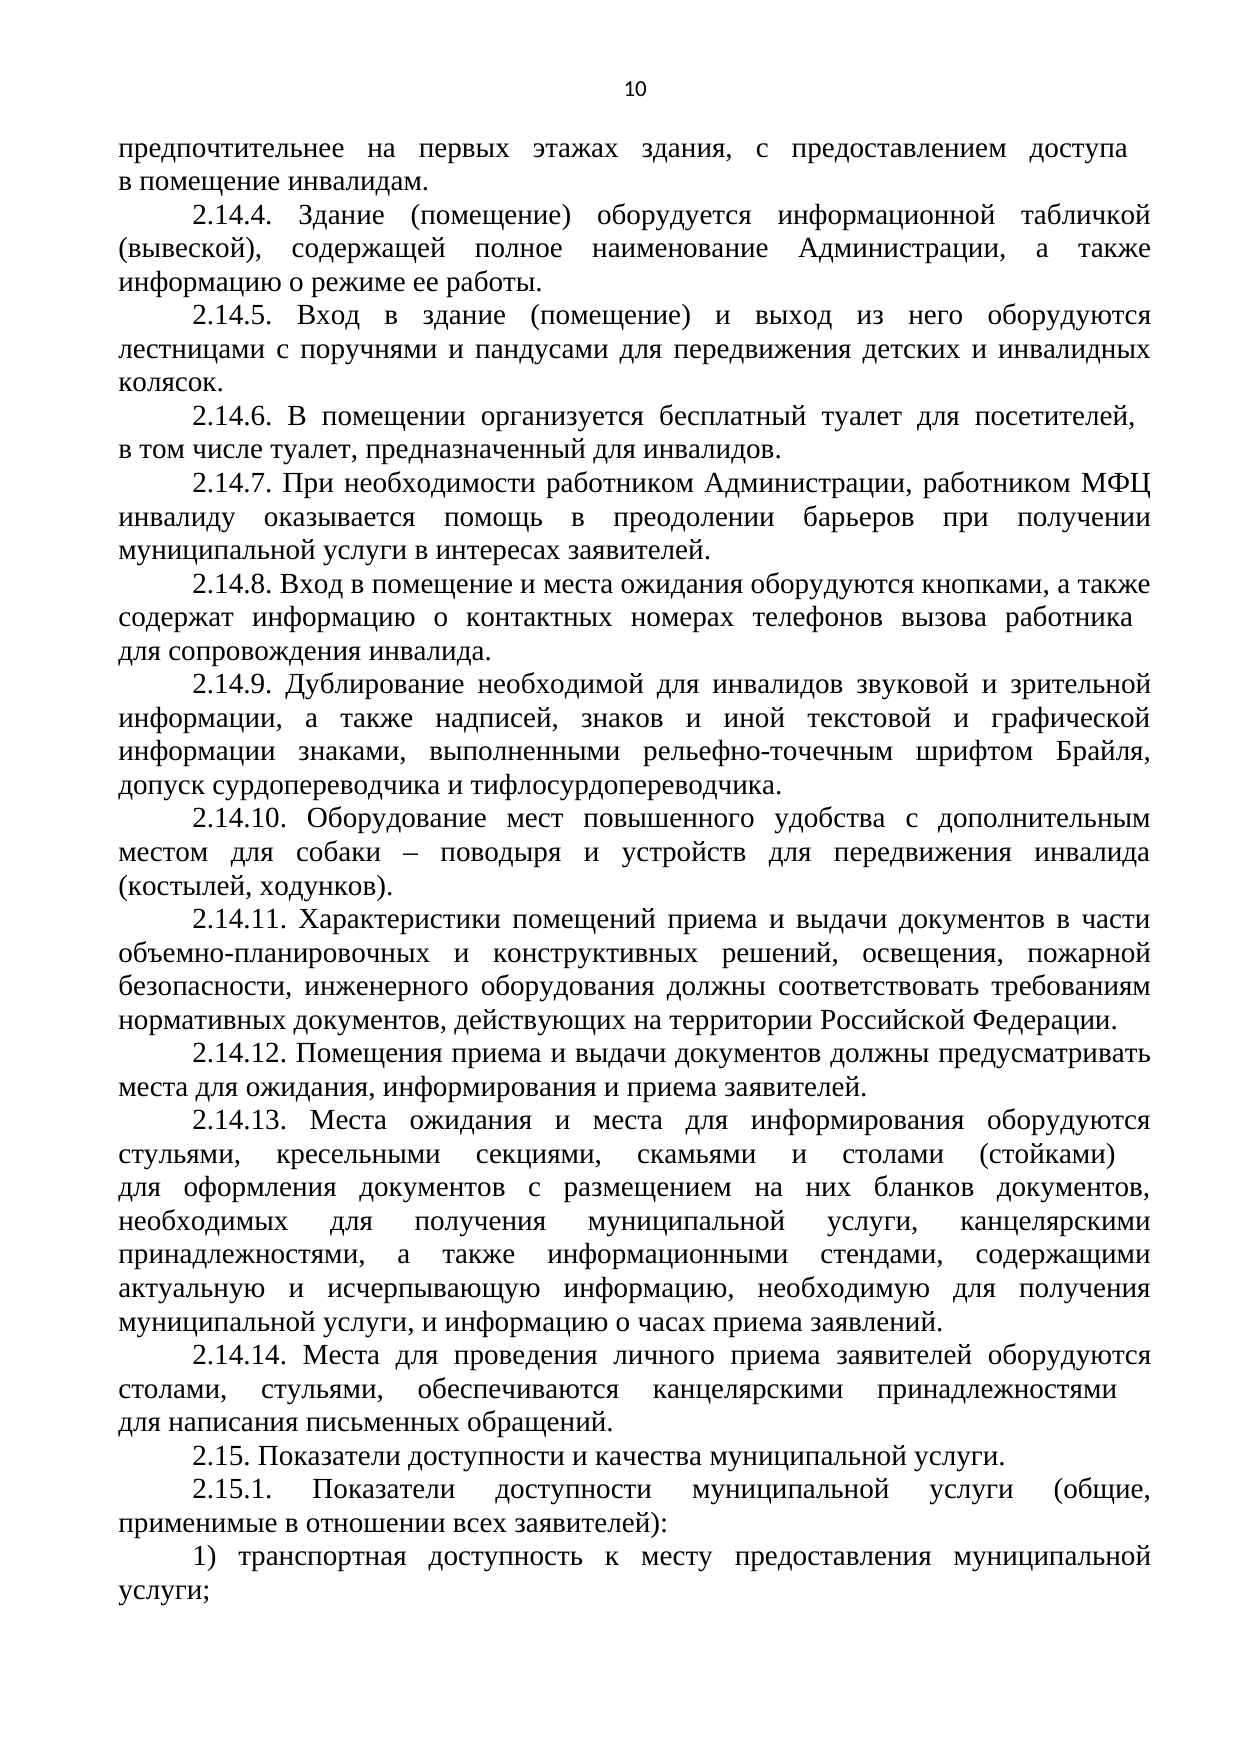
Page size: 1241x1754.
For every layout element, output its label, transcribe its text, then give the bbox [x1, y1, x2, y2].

text 2.14.7. При необходимости работником Администрации, работником МФЦ инвалиду оказывается помощь в преодолении барьеров при получении муниципальной услуги в интересах заявителей. [118, 465, 1152, 566]
text 2.15. Показатели доступности и качества муниципальной услуги. [118, 1438, 1152, 1471]
text 2.14.5. Вход в здание (помещение) и выход из него оборудуются лестницами с поручнями и пандусами для передвижения детских и инвалидных колясок. [118, 297, 1152, 398]
text 2.14.12. Помещения приема и выдачи документов должны предусматривать места для ожидания, информирования и приема заявителей. [118, 1035, 1152, 1102]
text 2.14.10. Оборудование мест повышенного удобства с дополнительным местом для собаки – поводыря и устройств для передвижения инвалида (костылей, ходунков). [118, 801, 1152, 901]
text 2.14.14. Места для проведения личного приема заявителей оборудуются столами, стульями, обеспечиваются канцелярскими принадлежностями для написания письменных обращений. [118, 1337, 1152, 1438]
text 2.14.8. Вход в помещение и места ожидания оборудуются кнопками, а также содержат информацию о контактных номерах телефонов вызова работника для сопровождения инвалида. [118, 566, 1152, 666]
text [118, 130, 1152, 197]
text 2.14.9. Дублирование необходимой для инвалидов звуковой и зрительной информации, а также надписей, знаков и иной текстовой и графической информации знаками, выполненными рельефно-точечным шрифтом Брайля, допуск сурдопереводчика и тифлосурдопереводчика. [118, 666, 1152, 801]
text 2.14.6. В помещении организуется бесплатный туалет для посетителей, в том числе туалет, предназначенный для инвалидов. [118, 398, 1152, 465]
text 2.14.4. Здание (помещение) оборудуется информационной табличкой (вывеской), содержащей полное наименование Администрации, а также информацию о режиме ее работы. [118, 197, 1152, 297]
text 2.15.1. Показатели доступности муниципальной услуги (общие, применимые в отношении всех заявителей): [118, 1471, 1152, 1538]
text 2.14.13. Места ожидания и места для информирования оборудуются стульями, кресельными секциями, скамьями и столами (стойками) для оформления документов с размещением на них бланков документов, необходимых для получения муниципальной услуги, канцелярскими принадлежностями, а также информационными стендами, содержащими актуальную и исчерпывающую информацию, необходимую для получения муниципальной услуги, и информацию о часах приема заявлений. [118, 1102, 1152, 1337]
text 1) транспортная доступность к месту предоставления муниципальной услуги; [118, 1538, 1152, 1606]
text 2.14.11. Характеристики помещений приема и выдачи документов в части объемно-планировочных и конструктивных решений, освещения, пожарной безопасности, инженерного оборудования должны соответствовать требованиям нормативных документов, действующих на территории Российской Федерации. [118, 901, 1152, 1035]
